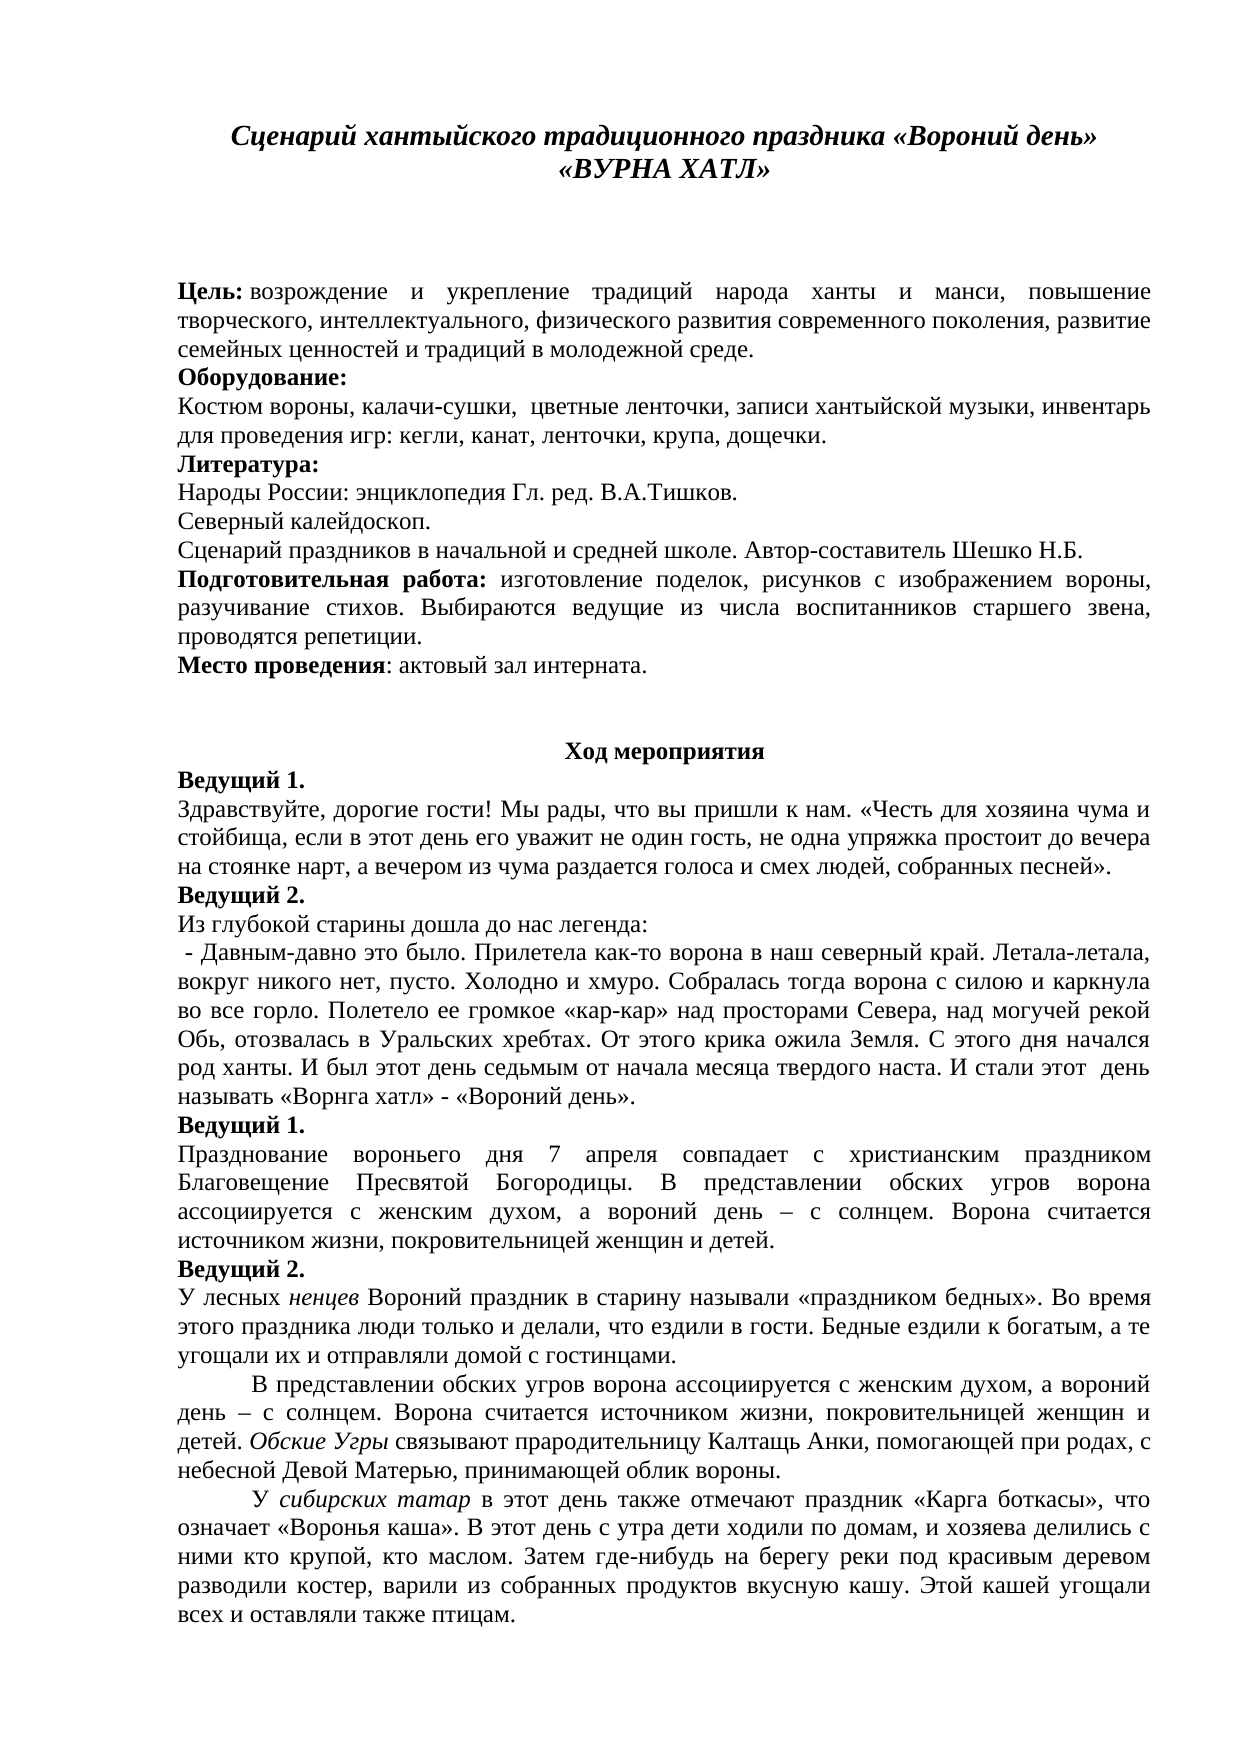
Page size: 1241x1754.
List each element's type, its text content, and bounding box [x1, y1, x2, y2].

text Литература: [177, 449, 1152, 477]
text Ход мероприятия [177, 736, 1152, 765]
text - Давным-давно это было. Прилетела как-то ворона в наш северный край. Летала-летала, вокруг никого нет, пусто. Холодно и хмуро. Собралась тогда ворона с силою и каркнула во все горло. Полетело ее громкое «кар-кар» над просторами Севера, над могучей рекой Обь, отозвалась в Уральских хребтах. От этого крика ожила Земля. С этого дня начался род ханты. И был этот день седьмым от начала месяца твердого наста. И стали этот день называть «Ворнга хатл» - «Вороний день». [177, 937, 1152, 1110]
text Северный калейдоскоп. [177, 506, 1152, 535]
text У лесных ненцев Вороний праздник в старину называли «праздником бедных». Во время этого праздника люди только и делали, что ездили в гости. Бедные ездили к богатым, а те угощали их и отправляли домой с гостинцами. [177, 1282, 1152, 1369]
text «ВУРНА ХАТЛ» [177, 152, 1152, 185]
text Оборудование: [177, 362, 1152, 391]
text Народы России: энциклопедия Гл. ред. В.А.Тишков. [177, 477, 1152, 506]
text Ведущий 2. [177, 880, 1152, 909]
text Ведущий 2. [177, 1254, 1152, 1282]
text В представлении обских угров ворона ассоциируется с женским духом, а вороний день – с солнцем. Ворона считается источником жизни, покровительницей женщин и детей. Обские Угры связывают прародительницу Калтащь Анки, помогающей при родах, с небесной Девой Матерью, принимающей облик вороны. [177, 1369, 1152, 1484]
text Здравствуйте, дорогие гости! Мы рады, что вы пришли к нам. «Честь для хозяина чума и стойбища, если в этот день его уважит не один гость, не одна упряжка простоит до вечера на стоянке нарт, а вечером из чума раздается голоса и смех людей, собранных песней». [177, 794, 1152, 880]
text Подготовительная работа: изготовление поделок, рисунков с изображением вороны, разучивание стихов. Выбираются ведущие из числа воспитанников старшего звена, проводятся репетиции. [177, 564, 1152, 650]
text Ведущий 1. [177, 765, 1152, 794]
text Из глубокой старины дошла до нас легенда: [177, 909, 1152, 937]
text Костюм вороны, калачи-сушки, цветные ленточки, записи хантыйской музыки, инвентарь для проведения игр: кегли, канат, ленточки, крупа, дощечки. [177, 391, 1152, 449]
text Сценарий праздников в начальной и средней школе. Автор-составитель Шешко Н.Б. [177, 535, 1152, 564]
text Цель: возрождение и укрепление традиций народа ханты и манси, повышение творческого, интеллектуального, физического развития современного поколения, развитие семейных ценностей и традиций в молодежной среде. [177, 276, 1152, 362]
text Ведущий 1. [177, 1110, 1152, 1139]
text Празднование вороньего дня 7 апреля совпадает с христианским праздником Благовещение Пресвятой Богородицы. В представлении обских угров ворона ассоциируется с женским духом, а вороний день – с солнцем. Ворона считается источником жизни, покровительницей женщин и детей. [177, 1139, 1152, 1254]
text Сценарий хантыйского традиционного праздника «Вороний день» [177, 118, 1152, 152]
text Место проведения: актовый зал интерната. [177, 650, 1152, 679]
text У сибирских татар в этот день также отмечают праздник «Карга боткасы», что означает «Воронья каша». В этот день с утра дети ходили по домам, и хозяева делились с ними кто крупой, кто маслом. Затем где-нибудь на берегу реки под красивым деревом разводили костер, варили из собранных продуктов вкусную кашу. Этой кашей угощали всех и оставляли также птицам. [177, 1484, 1152, 1627]
